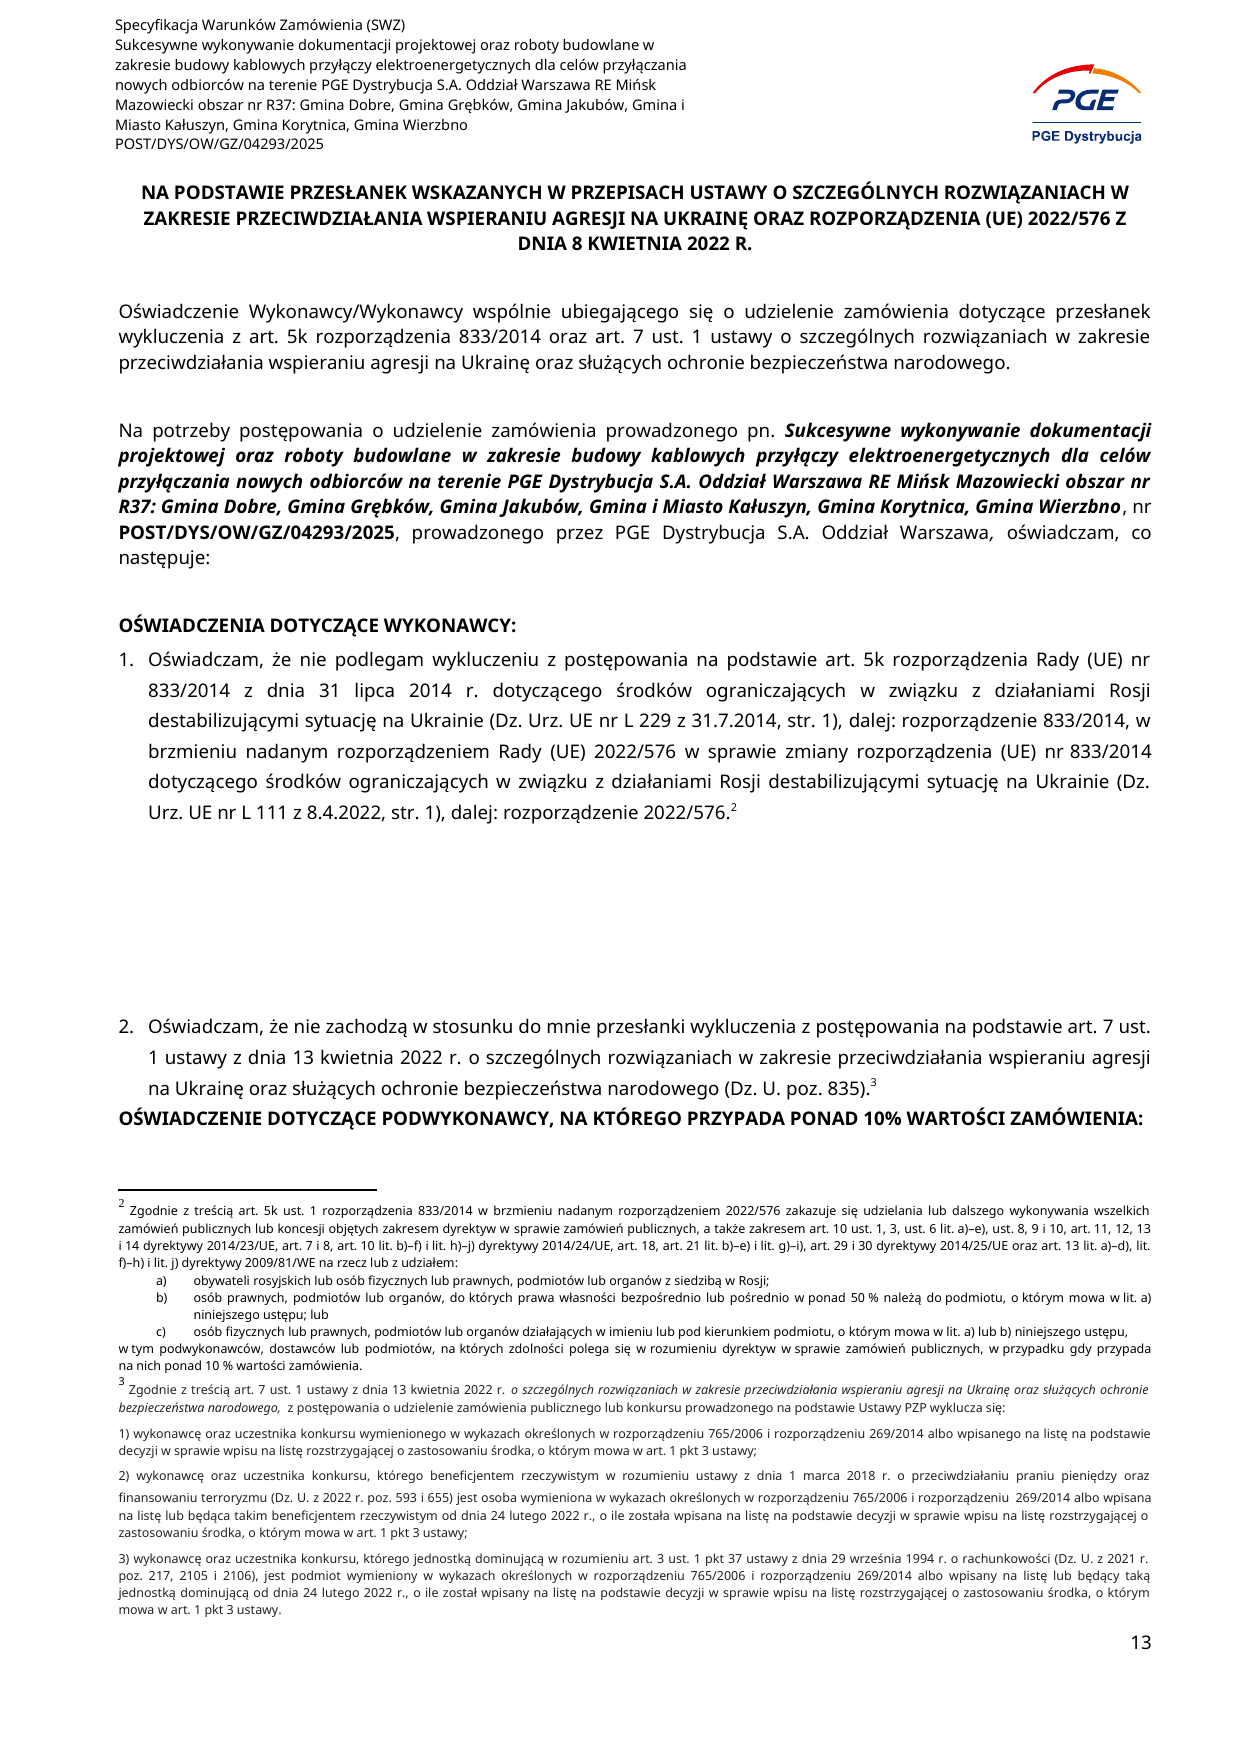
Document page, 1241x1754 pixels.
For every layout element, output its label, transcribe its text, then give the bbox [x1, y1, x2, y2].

list Oświadczam, że nie zachodzą w stosunku do mnie przesłanki wykluczenia z postępowania na podstawie art. 7 ust. 1 ustawy z dnia 13 kwietnia 2022 r. o szczególnych rozwiązaniach w zakresie przeciwdziałania wspieraniu agresji na Ukrainę oraz służących ochronie bezpieczeństwa narodowego (Dz. U. poz. 835). [118, 1014, 1152, 1101]
text OŚWIADCZENIA DOTYCZĄCE WYKONAWCY: [118, 612, 1152, 638]
text Na potrzeby postępowania o udzielenie zamówienia prowadzonego pn. Sukcesywne wykonywanie dokumentacji projektowej oraz roboty budowlane w zakresie budowy kablowych przyłączy elektroenergetycznych dla celów przyłączania nowych odbiorców na terenie PGE Dystrybucja S.A. Oddział Warszawa RE Mińsk Mazowiecki obszar nr R37: Gmina Dobre, Gmina Grębków, Gmina Jakubów, Gmina i Miasto Kałuszyn, Gmina Korytnica, Gmina Wierzbno, nr POST/DYS/OW/GZ/04293/2025, prowadzonego przez PGE Dystrybucja S.A. Oddział Warszawa, oświadczam, co następuje: [118, 417, 1152, 570]
text NA PODSTAWIE PRZESŁANEK WSKAZANYCH W PRZEPISACH USTAWY O SZCZEGÓLNYCH ROZWIĄZANIACH W ZAKRESIE PRZECIWDZIAŁANIA WSPIERANIU AGRESJI NA UKRAINĘ ORAZ ROZPORZĄDZENIA (UE) 2022/576 Z DNIA 8 KWIETNIA 2022 R. [118, 179, 1152, 256]
text Oświadczenie Wykonawcy/Wykonawcy wspólnie ubiegającego się o udzielenie zamówienia dotyczące przesłanek wykluczenia z art. 5k rozporządzenia 833/2014 oraz art. 7 ust. 1 ustawy o szczególnych rozwiązaniach w zakresie przeciwdziałania wspieraniu agresji na Ukrainę oraz służących ochronie bezpieczeństwa narodowego. [118, 298, 1152, 375]
list Oświadczam, że nie podlegam wykluczeniu z postępowania na podstawie art. 5k rozporządzenia Rady (UE) nr 833/2014 z dnia 31 lipca 2014 r. dotyczącego środków ograniczających w związku z działaniami Rosji destabilizującymi sytuację na Ukrainie (Dz. Urz. UE nr L 229 z 31.7.2014, str. 1), dalej: rozporządzenie 833/2014, w brzmieniu nadanym rozporządzeniem Rady (UE) 2022/576 w sprawie zmiany rozporządzenia (UE) nr 833/2014 dotyczącego środków ograniczających w związku z działaniami Rosji destabilizującymi sytuację na Ukrainie (Dz. Urz. UE nr L 111 z 8.4.2022, str. 1), dalej: rozporządzenie 2022/576. [118, 646, 1152, 825]
text OŚWIADCZENIE DOTYCZĄCE PODWYKONAWCY, NA KTÓREGO PRZYPADA PONAD 10% WARTOŚCI ZAMÓWIENIA: [118, 1106, 1152, 1131]
